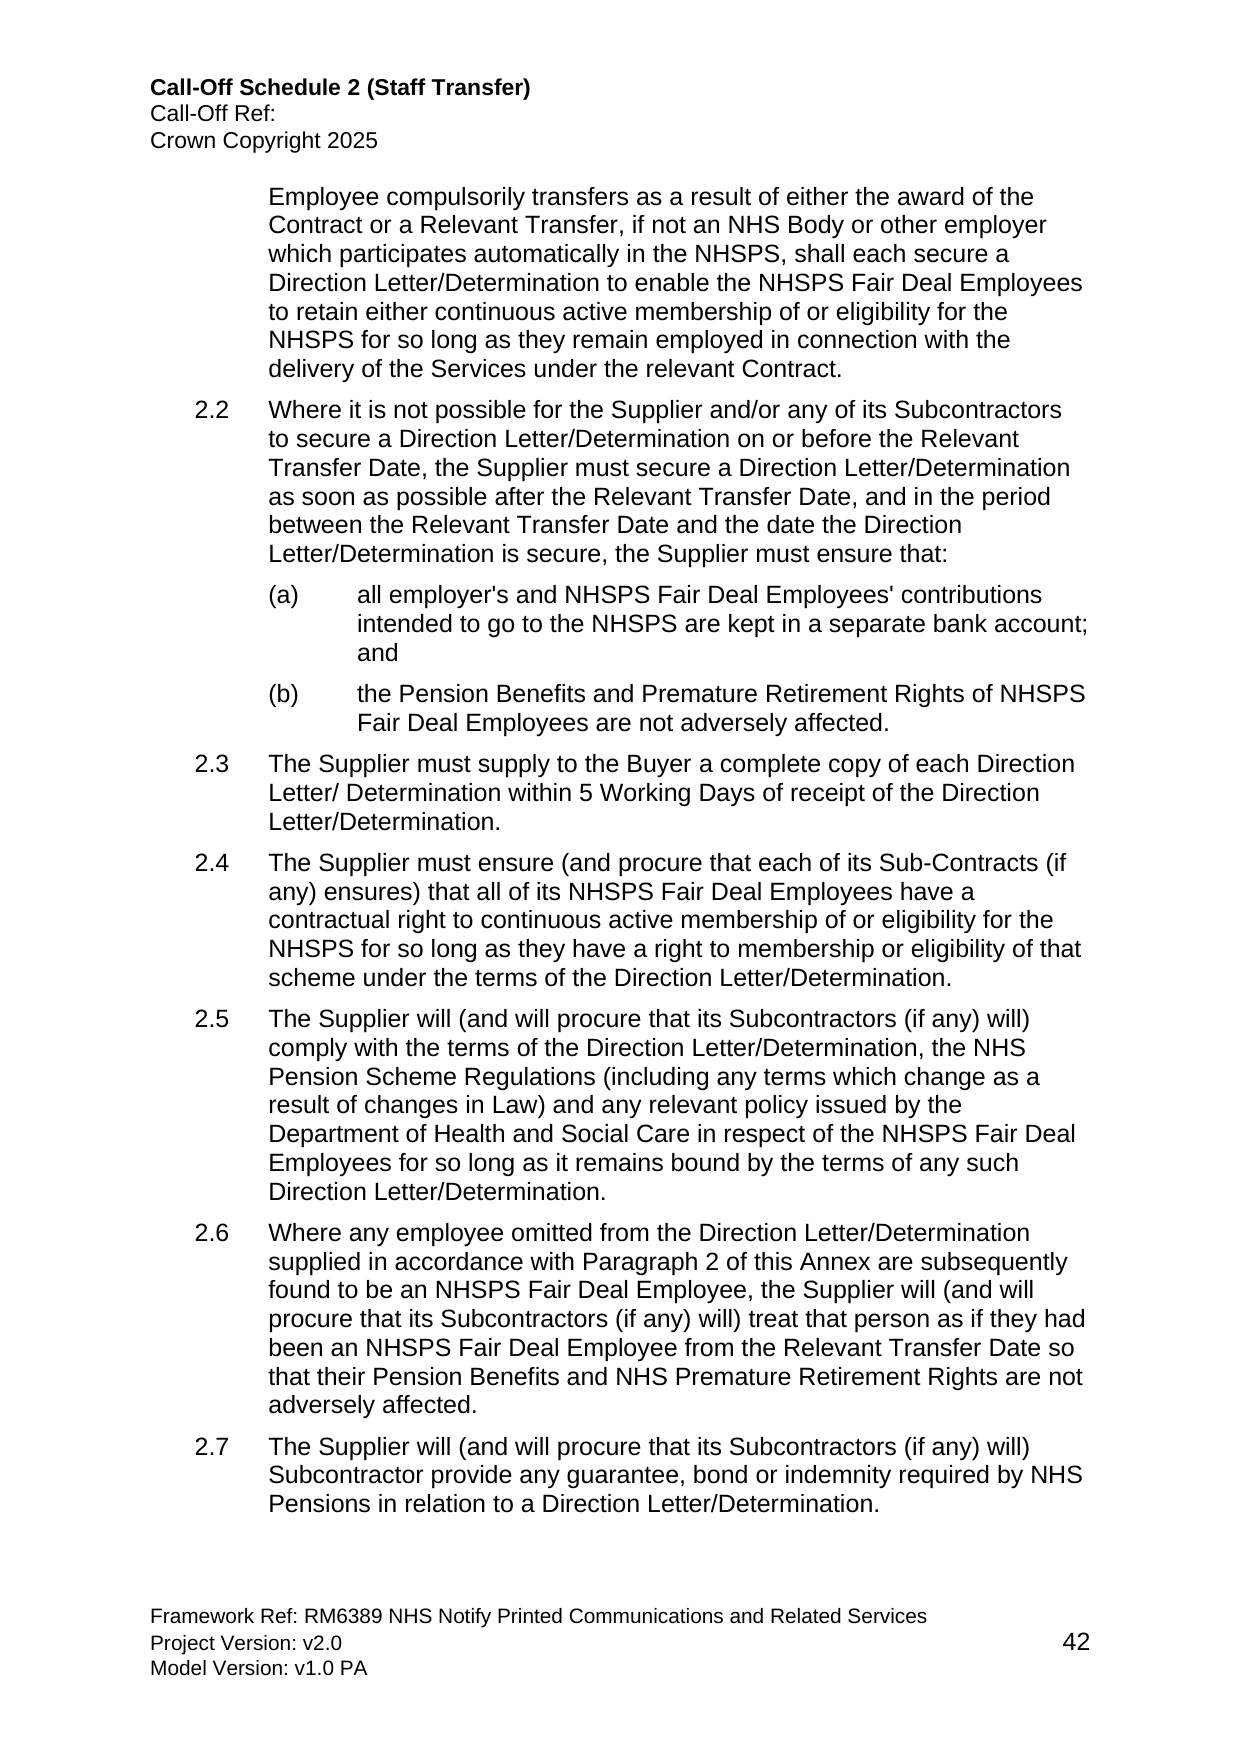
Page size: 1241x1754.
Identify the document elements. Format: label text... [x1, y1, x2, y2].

list The Supplier must ensure (and procure that each of its Sub-Contracts (if any) ensures) that all of its NHSPS Fair Deal Employees have a contractual right to continuous active membership of or eligibility for the NHSPS for so long as they have a right to membership or eligibility of that scheme under the terms of the Direction Letter/Determination. [194, 848, 1090, 992]
subtitle all employer's and NHSPS Fair Deal Employees' contributions intended to go to the NHSPS are kept in a separate bank account; and [268, 580, 1090, 667]
list The Supplier will (and will procure that its Subcontractors (if any) will) Subcontractor provide any guarantee, bond or indemnity required by NHS Pensions in relation to a Direction Letter/Determination. [194, 1432, 1090, 1518]
list The Supplier will (and will procure that its Subcontractors (if any) will) comply with the terms of the Direction Letter/Determination, the NHS Pension Scheme Regulations (including any terms which change as a result of changes in Law) and any relevant policy issued by the Department of Health and Social Care in respect of the NHSPS Fair Deal Employees for so long as it remains bound by the terms of any such Direction Letter/Determination. [194, 1004, 1090, 1205]
subtitle the Pension Benefits and Premature Retirement Rights of NHSPS Fair Deal Employees are not adversely affected. [268, 679, 1090, 737]
list The Supplier must supply to the Buyer a complete copy of each Direction Letter/ Determination within 5 Working Days of receipt of the Direction Letter/Determination. [194, 749, 1090, 835]
list Where it is not possible for the Supplier and/or any of its Subcontractors to secure a Direction Letter/Determination on or before the Relevant Transfer Date, the Supplier must secure a Direction Letter/Determination as soon as possible after the Relevant Transfer Date, and in the period between the Relevant Transfer Date and the date the Direction Letter/Determination is secure, the Supplier must ensure that: [194, 395, 1090, 568]
list Where any employee omitted from the Direction Letter/Determination supplied in accordance with Paragraph 2 of this Annex are subsequently found to be an NHSPS Fair Deal Employee, the Supplier will (and will procure that its Subcontractors (if any) will) treat that person as if they had been an NHSPS Fair Deal Employee from the Relevant Transfer Date so that their Pension Benefits and NHS Premature Retirement Rights are not adversely affected. [194, 1218, 1090, 1419]
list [194, 182, 1090, 383]
